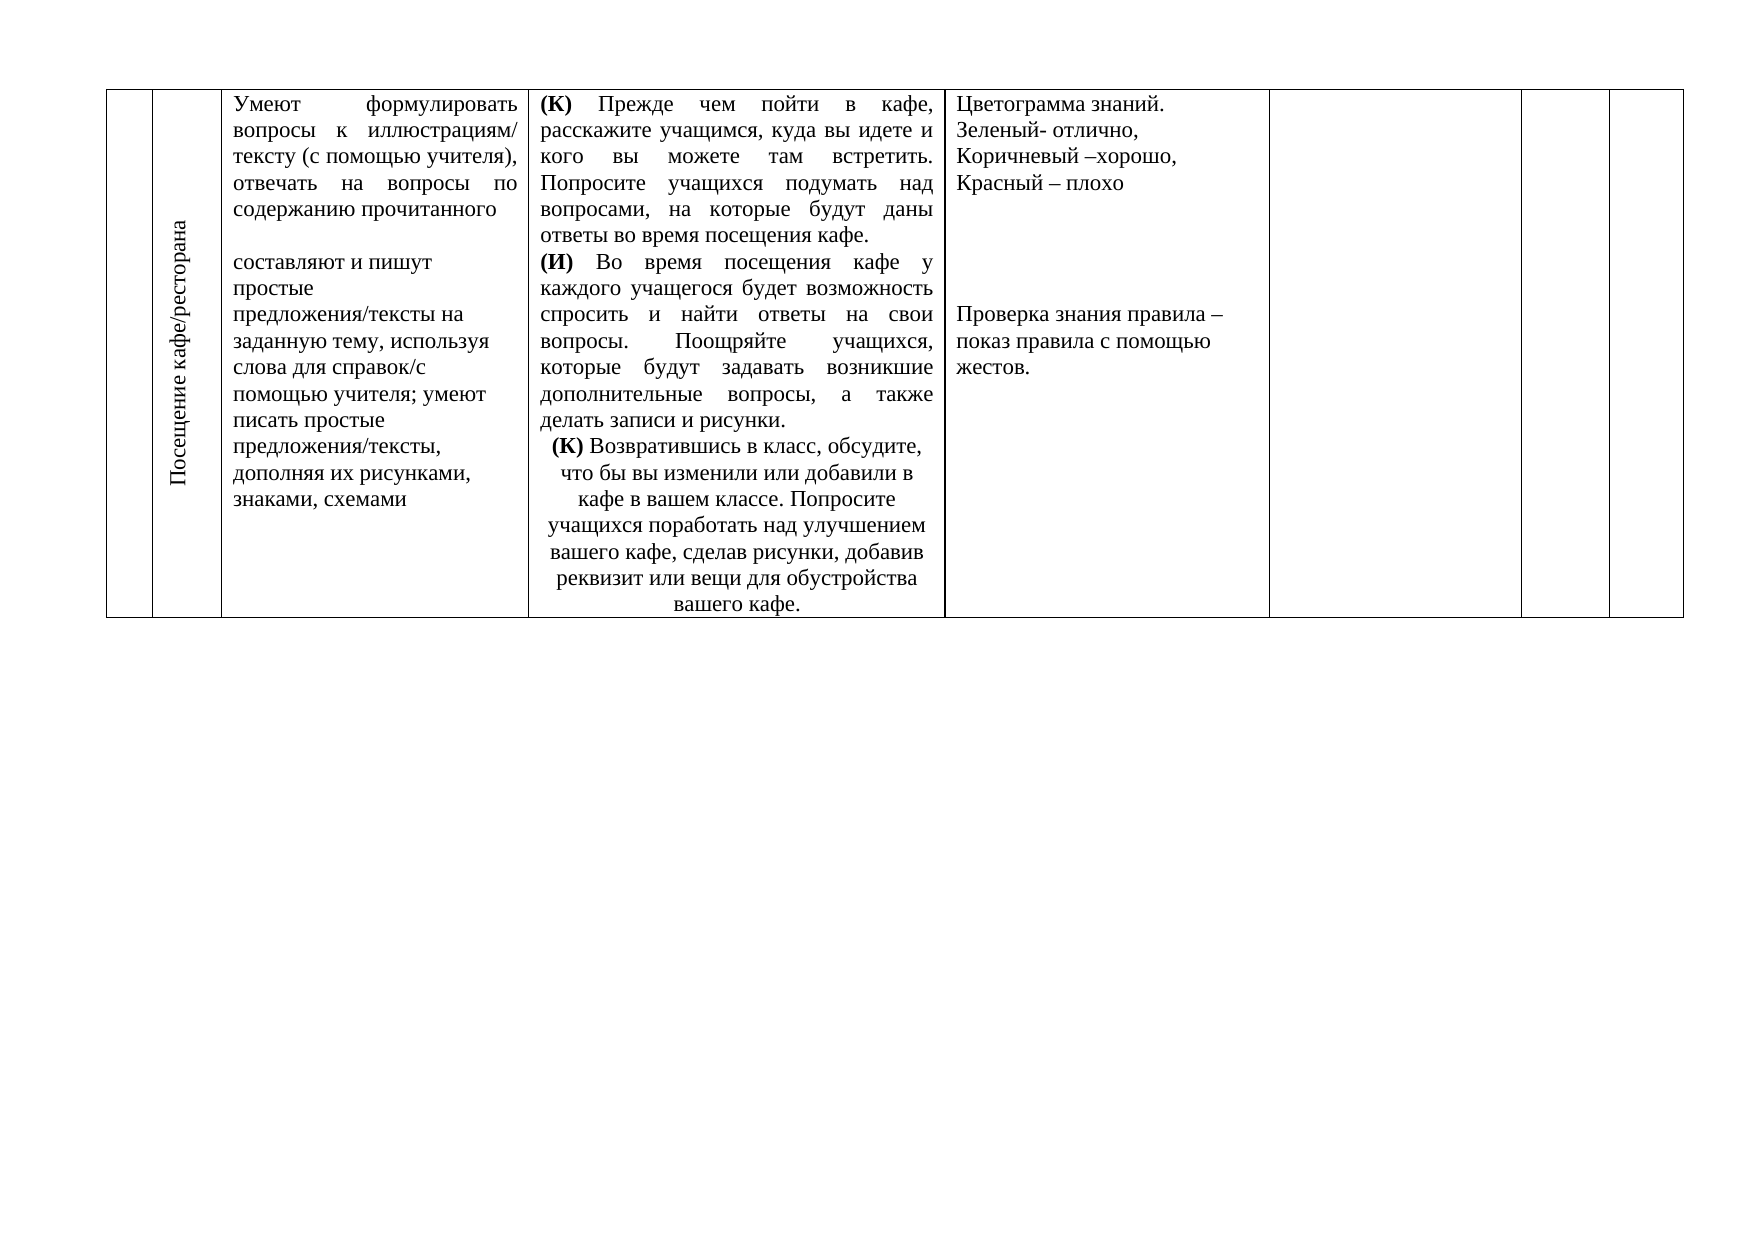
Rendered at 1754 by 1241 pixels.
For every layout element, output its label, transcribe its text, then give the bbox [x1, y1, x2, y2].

table_cell (К) Прежде чем пойти в кафе, расскажите учащимся, куда вы идете и кого вы можете там встретить. Попросите учащихся подумать над вопросами, на которые будут даны ответы во время посещения кафе. (И) Во время посещения кафе у каждого учащегося будет возможность спросить и найти ответы на свои вопросы. Поощряйте учащихся, которые будут задавать возникшие дополнительные вопросы, а также делать записи и рисунки. (К) Возвратившись в класс, обсудите, что бы вы изменили или добавили в кафе в вашем классе. Попросите учащихся поработать над улучшением вашего кафе, сделав рисунки, добавив реквизит или вещи для обустройства вашего кафе. [529, 90, 944, 617]
table_cell [107, 90, 152, 617]
table_cell [1522, 90, 1609, 617]
table_cell [1610, 90, 1683, 617]
table_cell Посещение кафе/ресторана [153, 90, 221, 617]
table_cell Умеют формулировать вопросы к иллюстрациям/ тексту (с помощью учителя), отвечать на вопросы по содержанию прочитанного составляют и пишут простые предложения/тексты на заданную тему, используя слова для справок/с помощью учителя; умеют писать простые предложения/тексты, дополняя их рисунками, знаками, схемами [222, 90, 528, 617]
table_cell Цветограмма знаний. Зеленый- отлично, Коричневый –хорошо, Красный – плохо Проверка знания правила – показ правила с помощью жестов. [946, 90, 1269, 617]
table_cell [1270, 90, 1521, 617]
